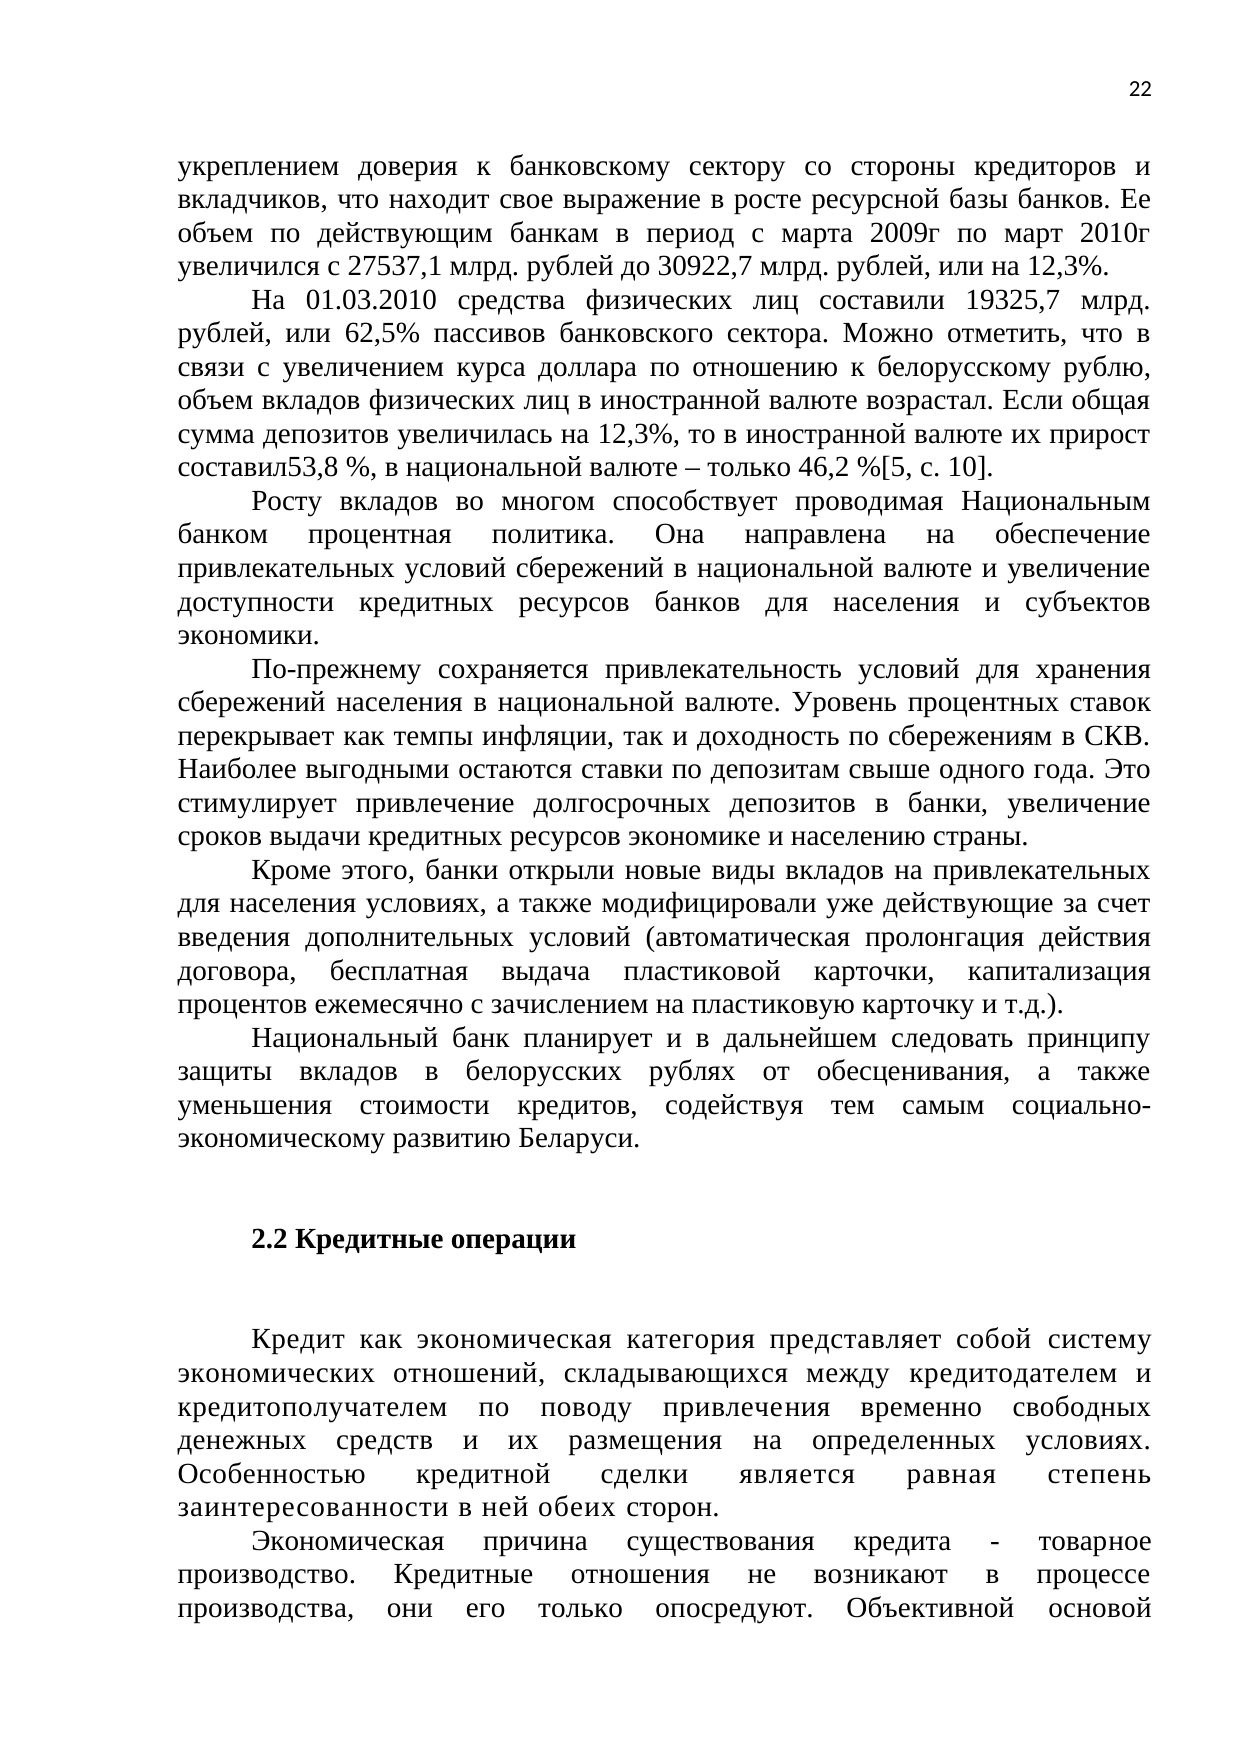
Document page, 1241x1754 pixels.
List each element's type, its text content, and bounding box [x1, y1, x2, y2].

text Кроме этого, банки открыли новые виды вкладов на привлекательных для населения условиях, а также модифицировали уже действующие за счет введения дополнительных условий (автоматическая пролонгация действия договора, бесплатная выдача пластиковой карточки, капитализация процентов ежемесячно с зачислением на пластиковую карточку и т.д.). [177, 852, 1152, 1020]
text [177, 148, 1152, 282]
text Росту вкладов во многом способствует проводимая Национальным банком процентная политика. Она направлена на обеспечение привлекательных условий сбережений в национальной валюте и увеличение доступности кредитных ресурсов банков для населения и субъектов экономики. [177, 483, 1152, 651]
text 2.2 Кредитные операции [177, 1221, 1152, 1254]
text Национальный банк планирует и в дальнейшем следовать принципу защиты вкладов в белорусских рублях от обесценивания, а также уменьшения стоимости кредитов, содействуя тем самым социально-экономическому развитию Беларуси. [177, 1020, 1152, 1154]
text Кредит как экономическая категория представляет собой систему экономических отношений, складывающихся между кредитодателем и кредитополучателем по поводу привлечения временно свободных денежных средств и их размещения на определенных условиях. Особенностью кредитной сделки является равная степень заинтересованности в ней обеих сторон. [177, 1322, 1152, 1523]
text На 01.03.2010 средства физических лиц составили 19325,7 млрд. рублей, или 62,5% пассивов банковского сектора. Можно отметить, что в связи с увеличением курса доллара по отношению к белорусскому рублю, объем вкладов физических лиц в иностранной валюте возрастал. Если общая сумма депозитов увеличилась на 12,3%, то в иностранной валюте их прирост составил53,8 %, в национальной валюте – только 46,2 %[5, c. 10]. [177, 282, 1152, 483]
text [177, 1523, 1152, 1623]
text По-прежнему сохраняется привлекательность условий для хранения сбережений населения в национальной валюте. Уровень процентных ставок перекрывает как темпы инфляции, так и доходность по сбережениям в СКВ. Наиболее выгодными остаются ставки по депозитам свыше одного года. Это стимулирует привлечение долгосрочных депозитов в банки, увеличение сроков выдачи кредитных ресурсов экономике и населению страны. [177, 651, 1152, 852]
